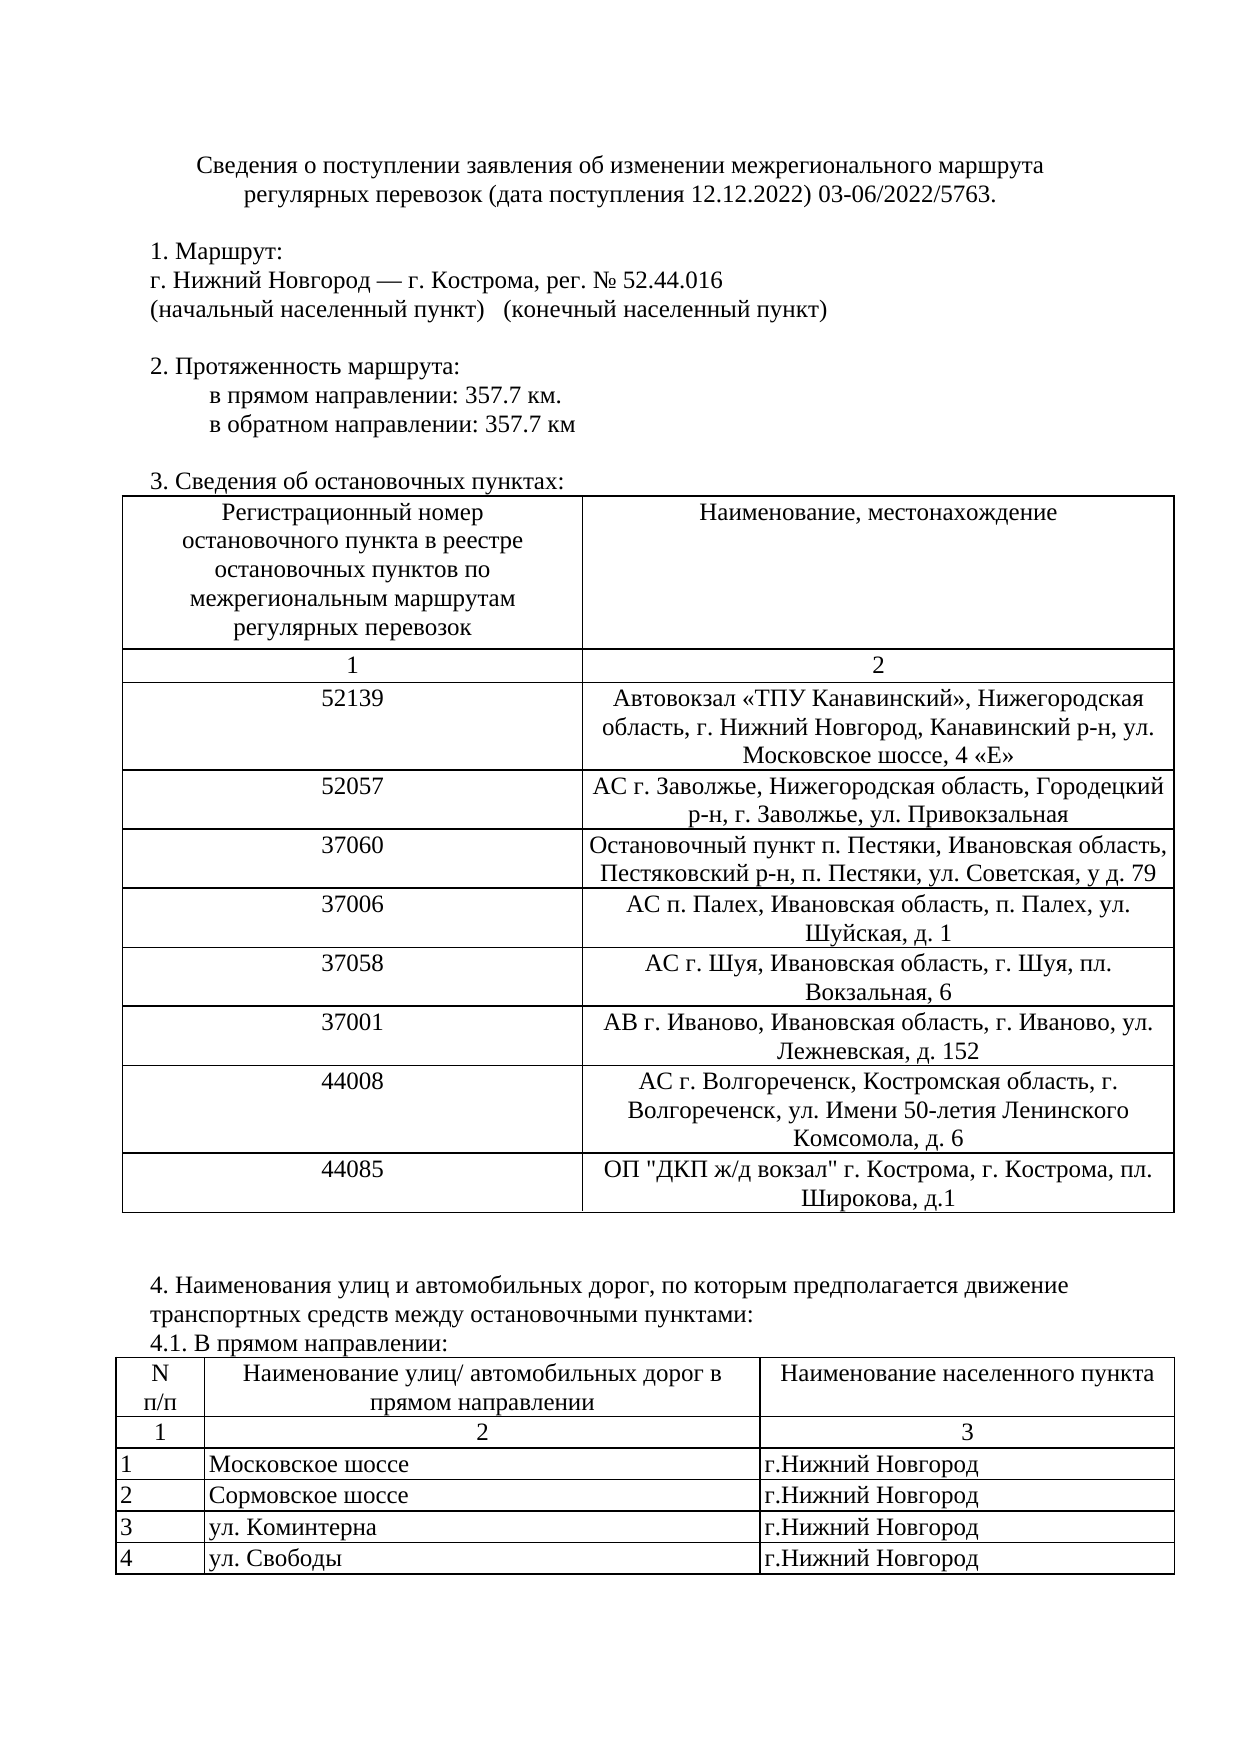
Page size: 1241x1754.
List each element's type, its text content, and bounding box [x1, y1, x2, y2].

table_cell 52139 [123, 683, 582, 769]
table_cell г.Нижний Новгород [761, 1449, 1174, 1479]
table_cell АВ г. Иваново, Ивановская область, г. Иваново, ул. Лежневская, д. 152 [583, 1007, 1173, 1064]
text в обратном направлении: 357.7 км [150, 409, 1090, 437]
table_cell 1 [117, 1449, 204, 1479]
text 2. Протяженность маршрута: [150, 351, 1090, 380]
table_cell АС г. Заволжье, Нижегородская область, Городецкий р-н, г. Заволжье, ул. Привокзальная [583, 771, 1173, 828]
table_cell 2 [117, 1480, 204, 1510]
table_cell 2 [583, 650, 1173, 681]
table_cell Остановочный пункт п. Пестяки, Ивановская область, Пестяковский р-н, п. Пестяки, ул. Советская, у д. 79 [583, 830, 1173, 887]
table_cell ул. Коминтерна [205, 1512, 759, 1542]
table_cell 37058 [123, 948, 582, 1005]
table_cell 44085 [123, 1154, 582, 1211]
table_cell г.Нижний Новгород [761, 1480, 1174, 1510]
text (начальный населенный пункт) (конечный населенный пункт) [150, 294, 1090, 322]
table_cell 4 [117, 1543, 204, 1573]
table_header Наименование улиц/ автомобильных дорог в прямом направлении [205, 1358, 759, 1416]
table_cell 1 [117, 1417, 204, 1447]
table_cell г.Нижний Новгород [761, 1512, 1174, 1542]
table_cell 2 [205, 1417, 759, 1447]
table_cell г.Нижний Новгород [761, 1543, 1174, 1573]
table_cell Сормовское шоссе [205, 1480, 759, 1510]
table_cell 52057 [123, 771, 582, 828]
text г. Нижний Новгород — г. Кострома, рег. № 52.44.016 [150, 265, 1090, 294]
table_cell 44008 [123, 1066, 582, 1152]
table_cell АС г. Волгореченск, Костромская область, г. Волгореченск, ул. Имени 50-летия Ленинского Комсомола, д. 6 [583, 1066, 1173, 1152]
table_cell Автовокзал «ТПУ Канавинский», Нижегородская область, г. Нижний Новгород, Канавинский р-н, ул. Московское шоссе, 4 «Е» [583, 683, 1173, 769]
table_cell 3 [117, 1512, 204, 1542]
table_cell 37006 [123, 889, 582, 946]
table_cell АС п. Палех, Ивановская область, п. Палех, ул. Шуйская, д. 1 [583, 889, 1173, 946]
table_cell 37001 [123, 1007, 582, 1064]
text 4.1. В прямом направлении: [150, 1328, 1090, 1357]
table_cell 37060 [123, 830, 582, 887]
table_header Наименование населенного пункта [761, 1358, 1174, 1416]
table_cell Московское шоссе [205, 1449, 759, 1479]
text 4. Наименования улиц и автомобильных дорог, по которым предполагается движение транспортных средств между остановочными пунктами: [150, 1270, 1090, 1328]
table_header Наименование, местонахождение [583, 497, 1173, 648]
text в прямом направлении: 357.7 км. [150, 380, 1090, 409]
text 1. Маршрут: [150, 236, 1090, 265]
table_cell ОП "ДКП ж/д вокзал" г. Кострома, г. Кострома, пл. Широкова, д.1 [583, 1154, 1173, 1211]
table_cell 1 [123, 650, 582, 681]
table_cell 3 [761, 1417, 1174, 1447]
table_cell АС г. Шуя, Ивановская область, г. Шуя, пл. Вокзальная, 6 [583, 948, 1173, 1005]
text Сведения о поступлении заявления об изменении межрегионального маршрута регулярных перевозок (дата поступления 12.12.2022) 03-06/2022/5763. [150, 150, 1090, 207]
table_header Регистрационный номер остановочного пункта в реестре остановочных пунктов по межрегиональным маршрутам регулярных перевозок [123, 497, 582, 648]
text 3. Сведения об остановочных пунктах: [150, 466, 1090, 495]
table_header N п/п [117, 1358, 204, 1416]
table_cell ул. Свободы [205, 1543, 759, 1573]
